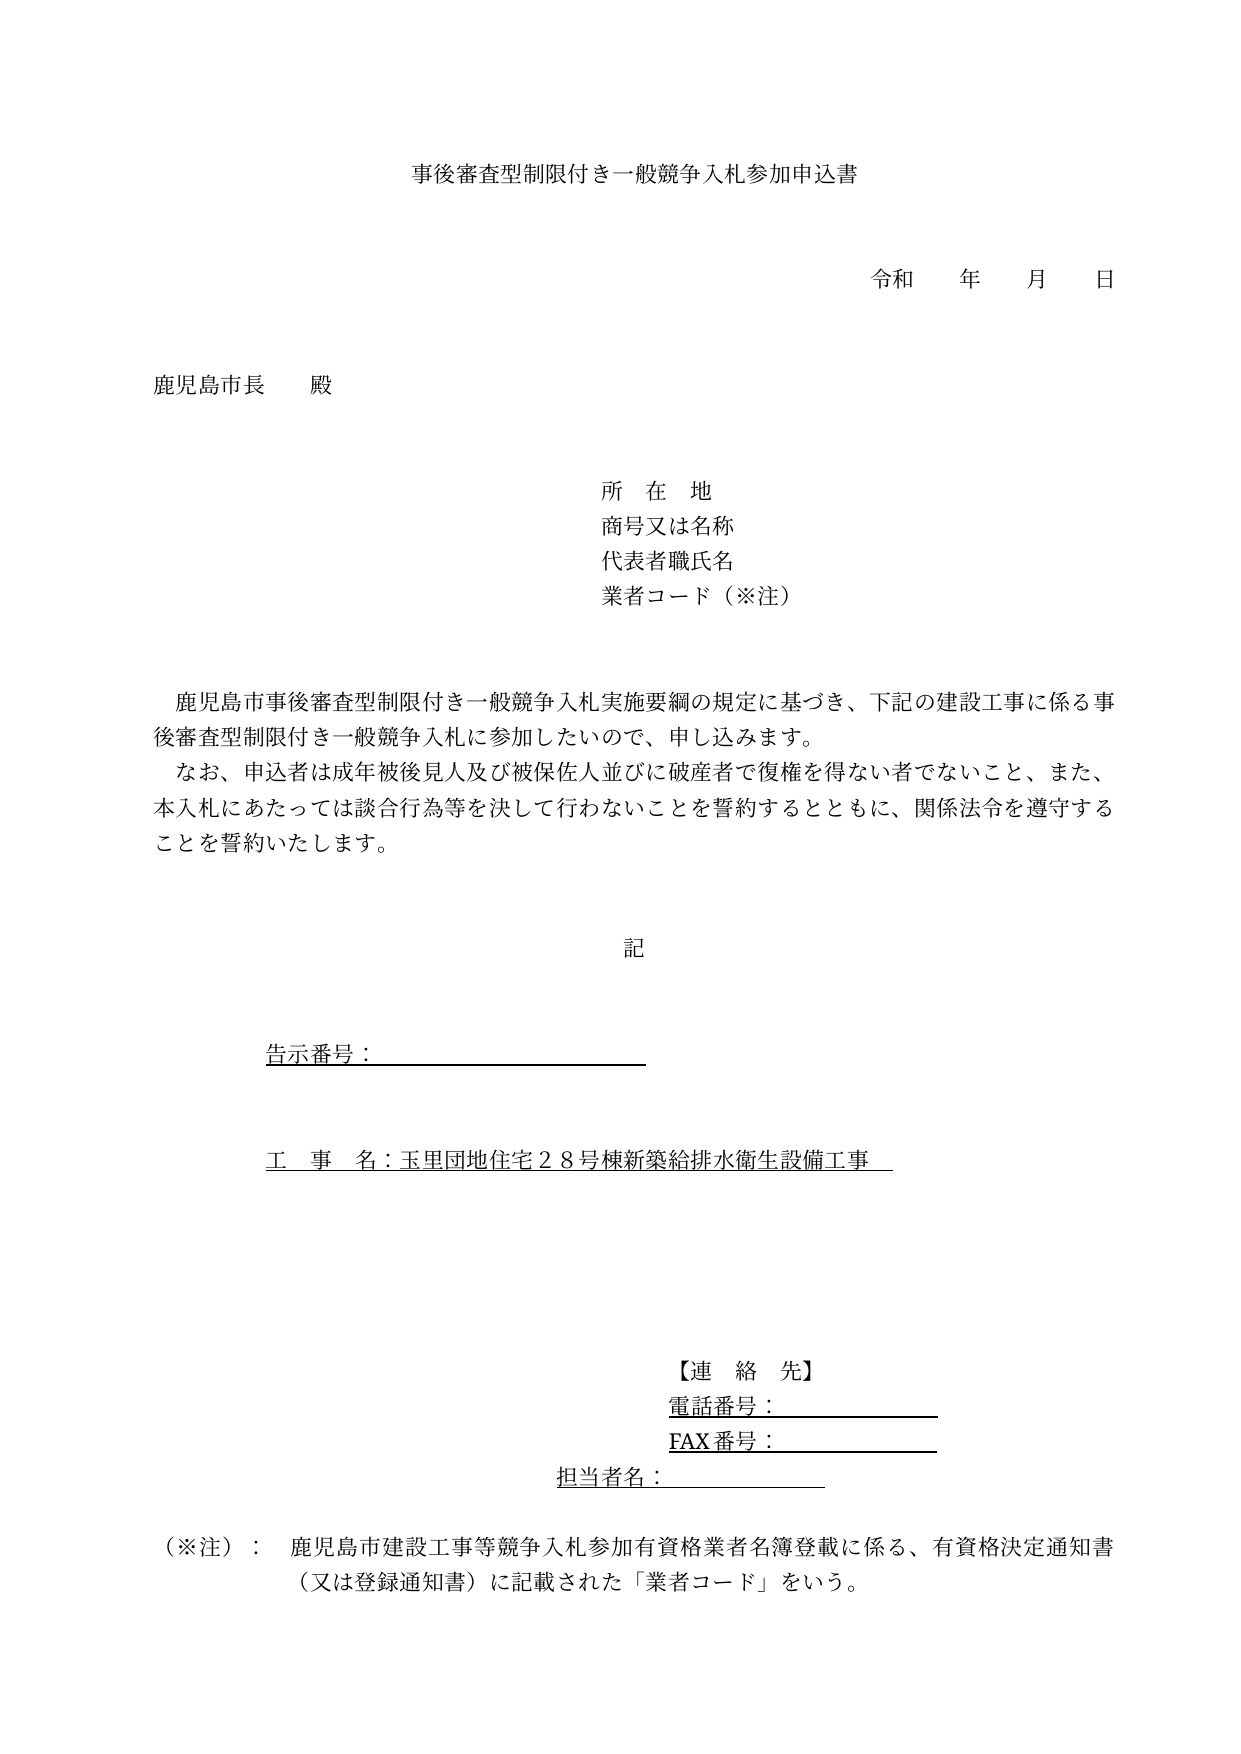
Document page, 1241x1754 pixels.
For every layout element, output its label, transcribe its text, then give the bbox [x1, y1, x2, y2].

text なお、申込者は成年被後見人及び被保佐人並びに破産者で復権を得ない者でないこと、また、本入札にあたっては談合行為等を決して行わないことを誓約するとともに、関係法令を遵守することを誓約いたします。 [153, 754, 1116, 859]
text 担当者名： [153, 1458, 1116, 1493]
text 工 事 名：玉里団地住宅２８号棟新築給排水衛生設備工事 [153, 1141, 1116, 1176]
text 告示番号： [153, 1035, 1116, 1071]
text 業者コード（※注） [153, 578, 1116, 613]
text 鹿児島市長 殿 [153, 366, 1116, 402]
text 記 [153, 930, 1116, 965]
text （※注）： 鹿児島市建設工事等競争入札参加有資格業者名簿登載に係る、有資格決定通知書（又は登録通知書）に記載された「業者コード」をいう。 [153, 1528, 1116, 1599]
text 電話番号： [153, 1387, 1116, 1423]
text 事後審査型制限付き一般競争入札参加申込書 [153, 155, 1116, 190]
text 【連 絡 先】 [153, 1352, 1116, 1387]
text FAX番号： [153, 1423, 1116, 1458]
text 鹿児島市事後審査型制限付き一般競争入札実施要綱の規定に基づき、下記の建設工事に係る事後審査型制限付き一般競争入札に参加したいので、申し込みます。 [153, 683, 1116, 754]
text 令和 年 月 日 [153, 261, 1116, 296]
text 代表者職氏名 [153, 542, 1116, 578]
text 商号又は名称 [153, 507, 1116, 542]
text 所 在 地 [153, 472, 1116, 507]
